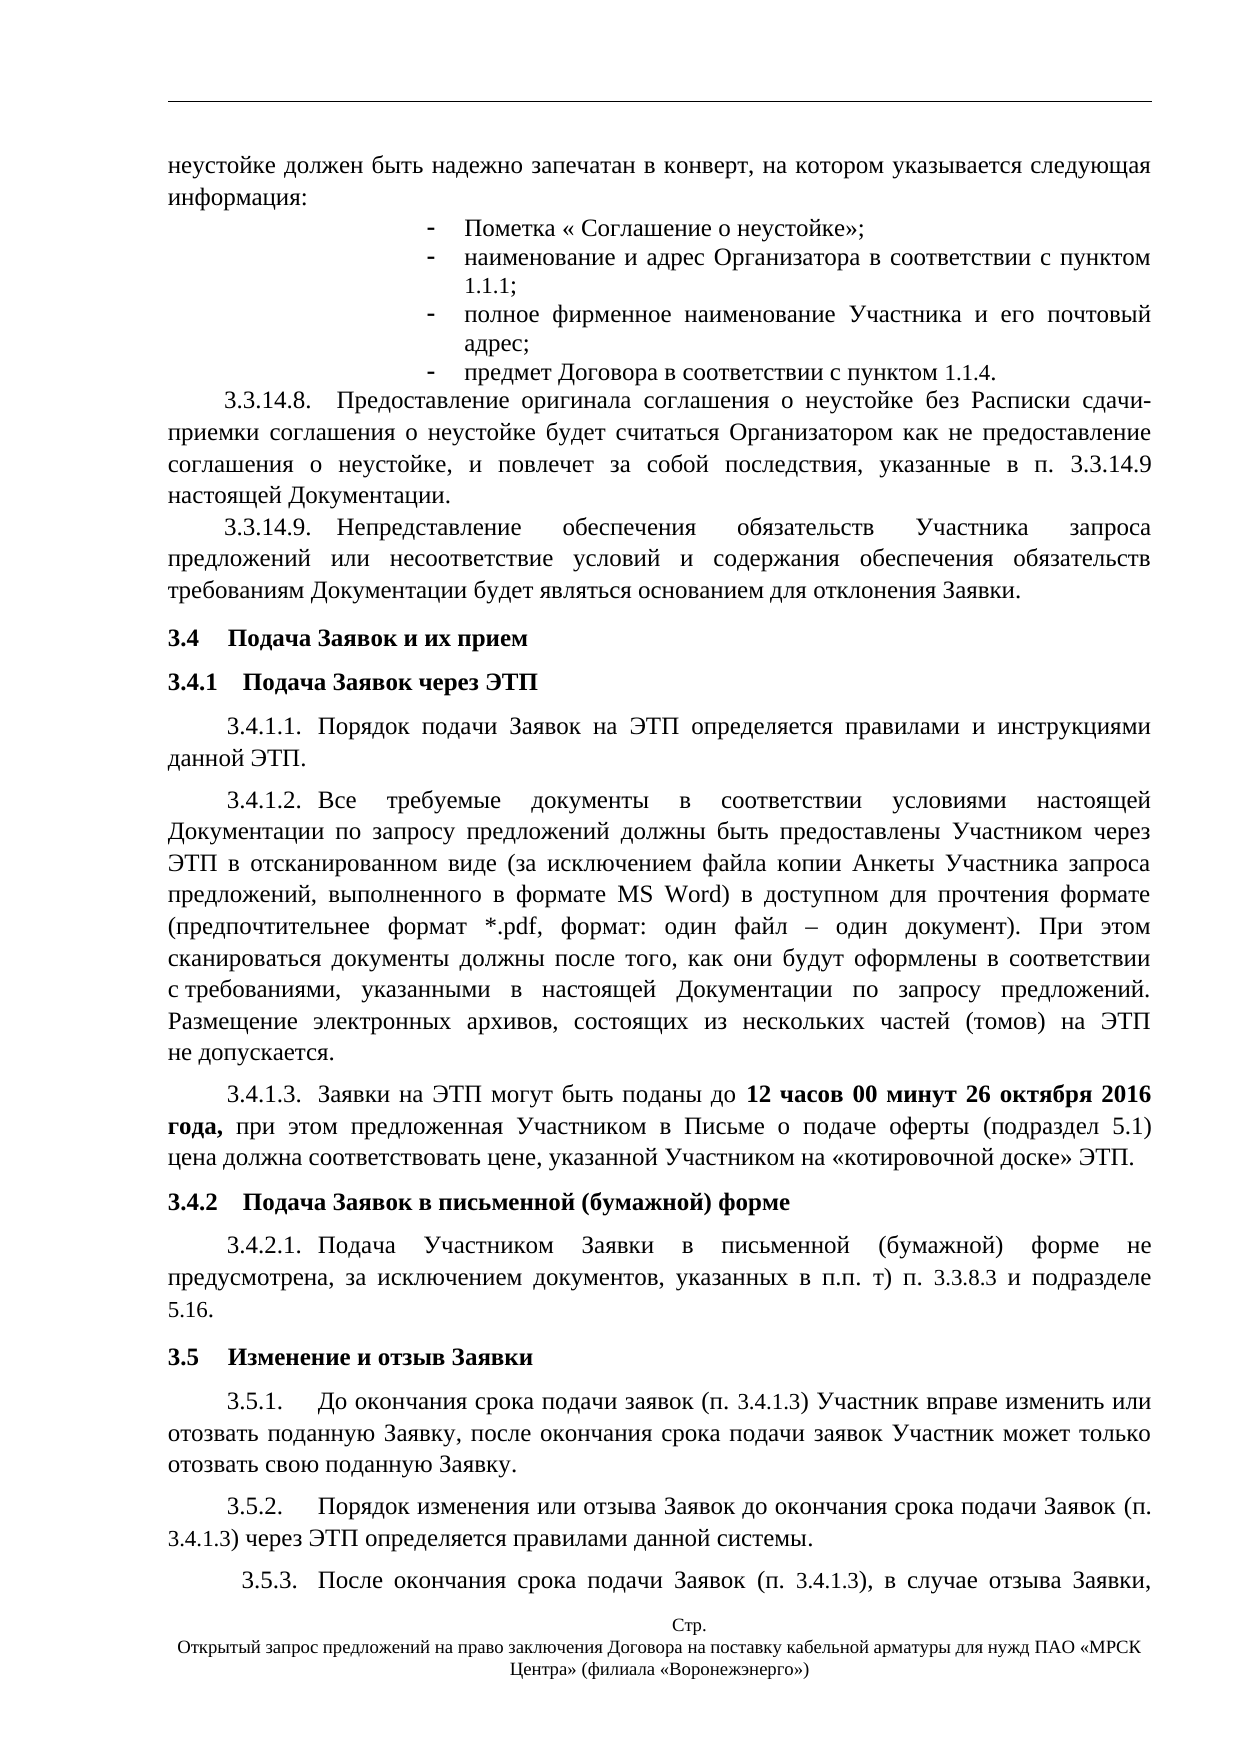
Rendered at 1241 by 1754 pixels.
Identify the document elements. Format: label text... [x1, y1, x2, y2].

subtitle Подача Заявок в письменной (бумажной) форме [168, 1187, 1152, 1215]
list До окончания срока подачи заявок (п. 3.4.1.3) Участник вправе изменить или отозвать поданную Заявку, после окончания срока подачи заявок Участник может только отозвать свою поданную Заявку. [168, 1386, 1152, 1478]
list Все требуемые документы в соответствии условиями настоящей Документации по запросу предложений должны быть предоставлены Участником через ЭТП в отсканированном виде (за исключением файла копии Анкеты Участника запроса предложений, выполненного в формате MS Word) в доступном для прочтения формате (предпочтительнее формат *.pdf, формат: один файл – один документ). При этом сканироваться документы должны после того, как они будут оформлены в соответствии с требованиями, указанными в настоящей Документации по запросу предложений. Размещение электронных архивов, состоящих из нескольких частей (томов) на ЭТП не допускается. [168, 785, 1152, 1066]
list наименование и адрес Организатора в соответствии с пунктом 1.1.1; [427, 242, 1152, 299]
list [168, 150, 1152, 210]
list Пометка « Соглашение о неустойке»; [427, 213, 1152, 242]
subtitle Подача Заявок и их прием [168, 623, 1152, 652]
list Непредставление обеспечения обязательств Участника запроса предложений или несоответствие условий и содержания обеспечения обязательств требованиям Документации будет являться основанием для отклонения Заявки. [168, 512, 1152, 604]
list предмет Договора в соответствии с пунктом 1.1.4. [427, 357, 1152, 386]
list Предоставление оригинала соглашения о неустойке без Расписки сдачи-приемки соглашения о неустойке будет считаться Организатором как не предоставление соглашения о неустойке, и повлечет за собой последствия, указанные в п. 3.3.14.9 настоящей Документации. [168, 386, 1152, 509]
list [168, 1565, 1152, 1593]
list Заявки на ЭТП могут быть поданы до 12 часов 00 минут 26 октября 2016 года, при этом предложенная Участником в Письме о подаче оферты (подраздел 5.1) цена должна соответствовать цене, указанной Участником на «котировочной доске» ЭТП. [168, 1079, 1152, 1171]
subtitle Подача Заявок через ЭТП [168, 667, 1152, 696]
list Подача Участником Заявки в письменной (бумажной) форме не предусмотрена, за исключением документов, указанных в п.п. т) п. 3.3.8.3 и подразделе 5.16. [168, 1231, 1152, 1322]
list полное фирменное наименование Участника и его почтовый адрес; [427, 299, 1152, 357]
list Порядок подачи Заявок на ЭТП определяется правилами и инструкциями данной ЭТП. [168, 711, 1152, 772]
list Порядок изменения или отзыва Заявок до окончания срока подачи Заявок (п. 3.4.1.3) через ЭТП определяется правилами данной системы. [168, 1491, 1152, 1551]
subtitle Изменение и отзыв Заявки [168, 1342, 1152, 1371]
